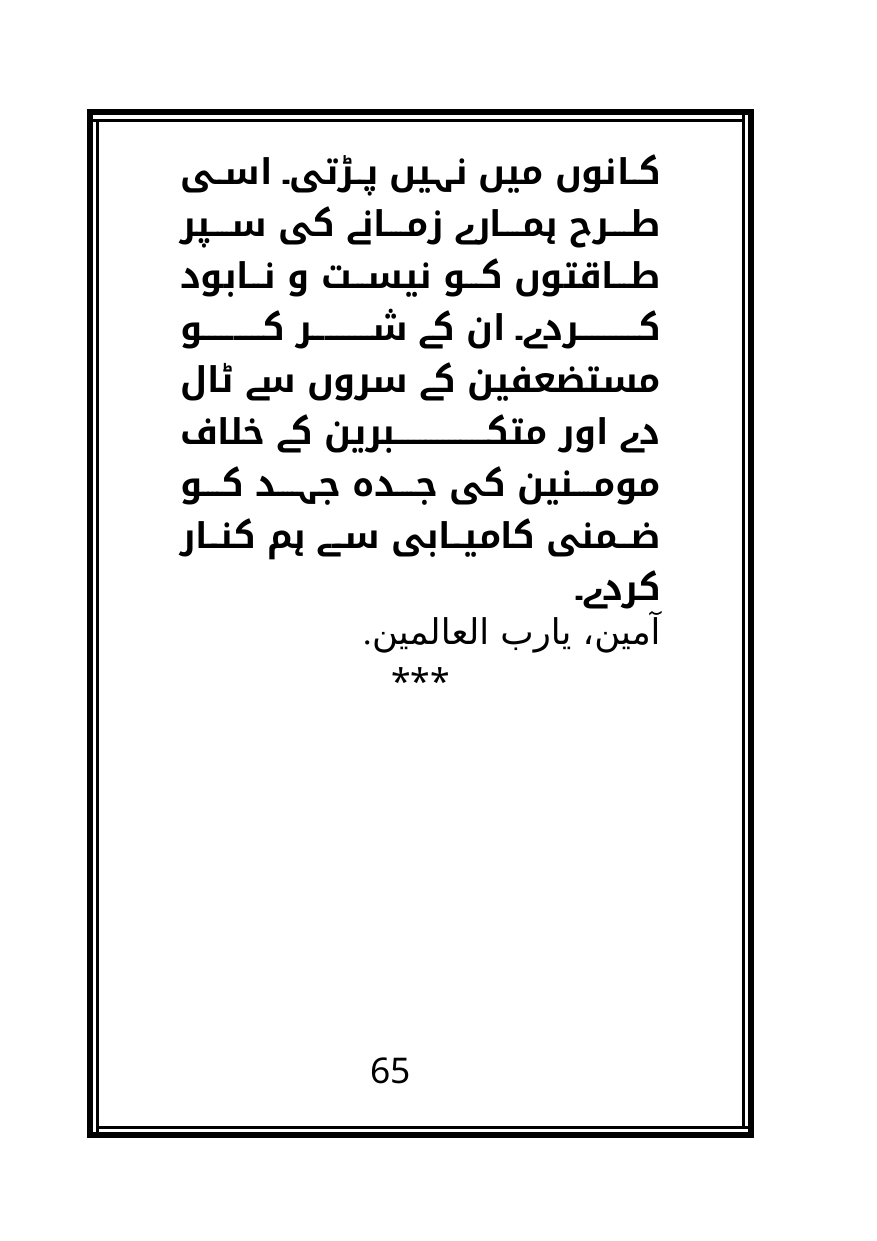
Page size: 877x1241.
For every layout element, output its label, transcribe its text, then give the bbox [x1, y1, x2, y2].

text ٭٭٭ [120, 653, 721, 705]
text آمین، یارب العالمین. [120, 611, 721, 653]
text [180, 142, 661, 611]
